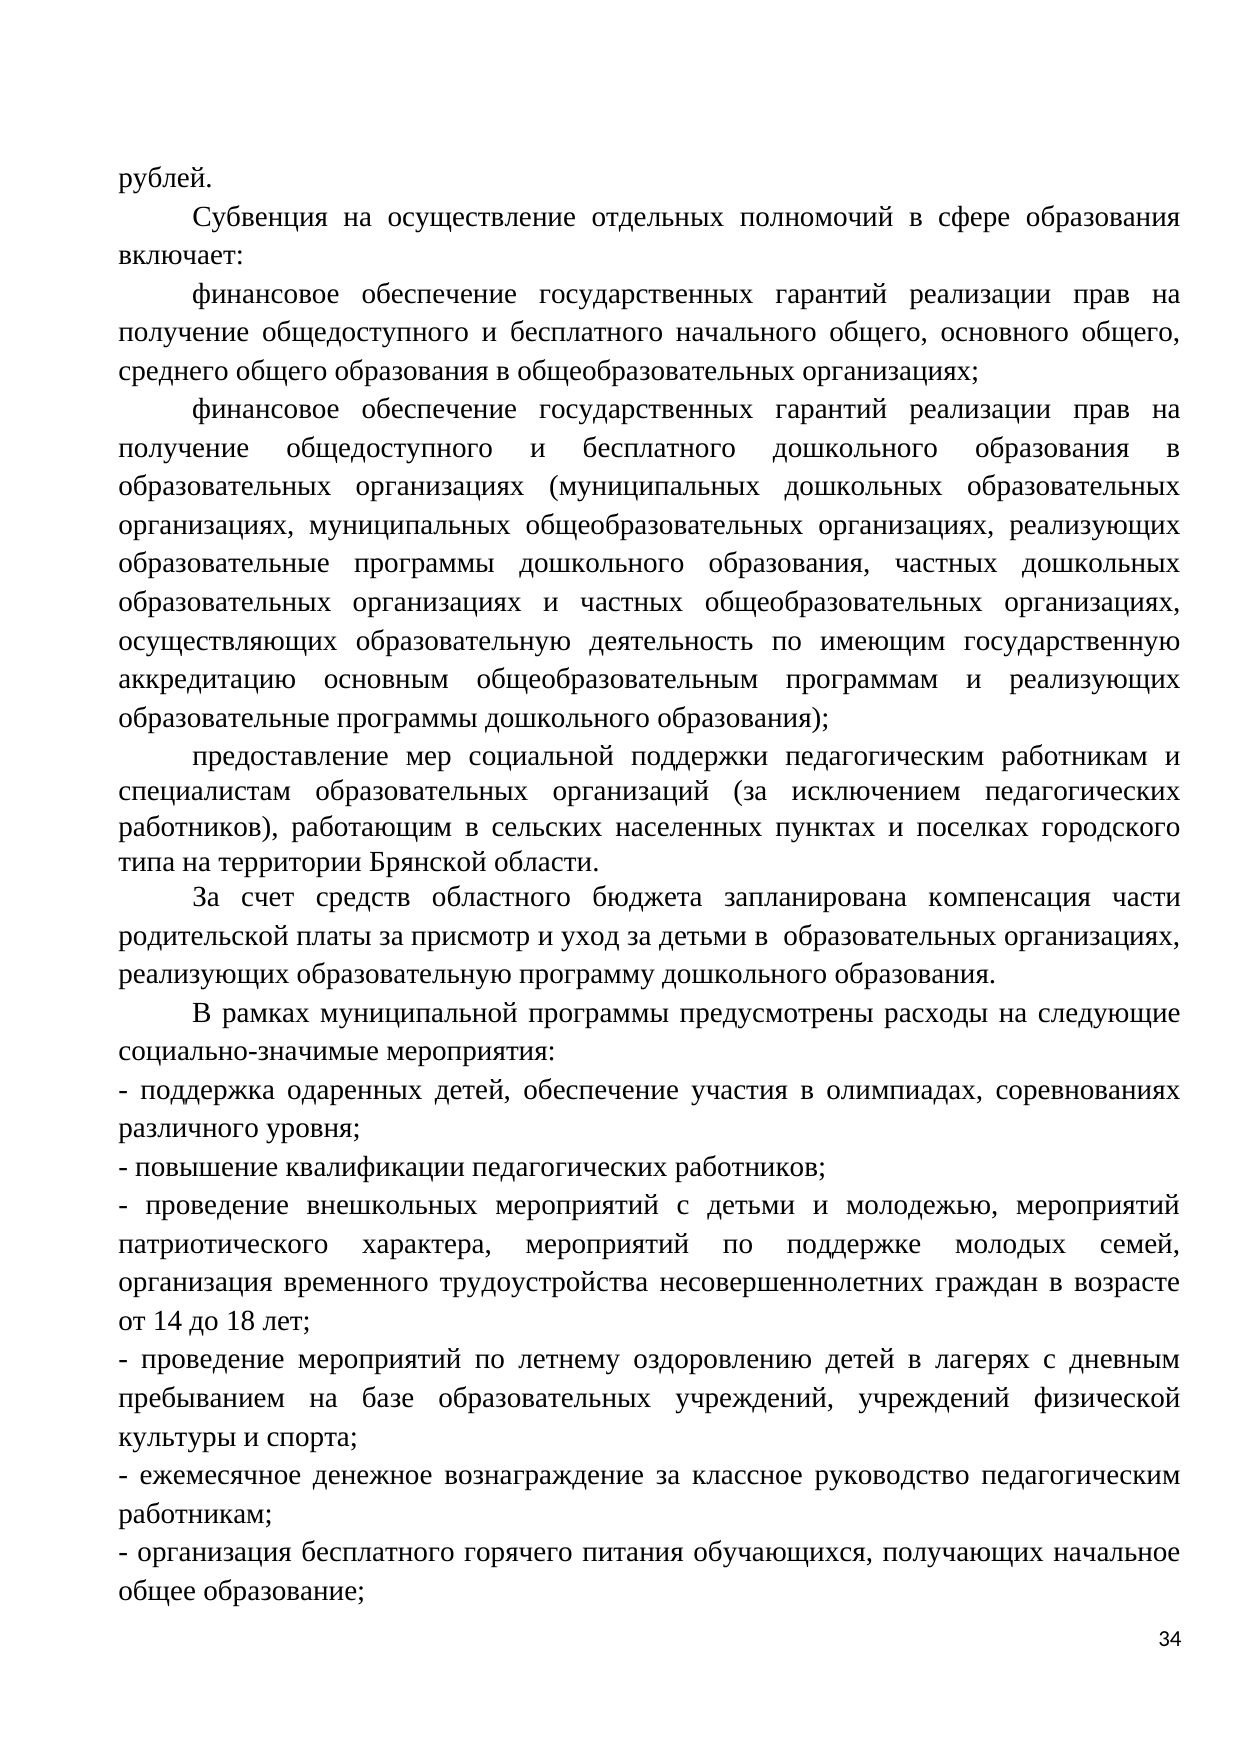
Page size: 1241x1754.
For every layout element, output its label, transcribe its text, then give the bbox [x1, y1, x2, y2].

text предоставление мер социальной поддержки педагогическим работникам и специалистам образовательных организаций (за исключением педагогических работников), работающим в сельских населенных пунктах и поселках городского типа на территории Брянской области. [118, 738, 1181, 877]
text За счет средств областного бюджета запланирована компенсация части родительской платы за присмотр и уход за детьми в образовательных организациях, реализующих образовательную программу дошкольного образования. [118, 879, 1181, 990]
text - поддержка одаренных детей, обеспечение участия в олимпиадах, соревнованиях различного уровня; [118, 1072, 1181, 1144]
text - проведение мероприятий по летнему оздоровлению детей в лагерях с дневным пребыванием на базе образовательных учреждений, учреждений физической культуры и спорта; [118, 1342, 1181, 1452]
text Субвенция на осуществление отдельных полномочий в сфере образования включает: [118, 199, 1181, 271]
text - проведение внешкольных мероприятий с детьми и молодежью, мероприятий патриотического характера, мероприятий по поддержке молодых семей, организация временного трудоустройства несовершеннолетних граждан в возрасте от 14 до 18 лет; [118, 1187, 1181, 1337]
text финансовое обеспечение государственных гарантий реализации прав на получение общедоступного и бесплатного начального общего, основного общего, среднего общего образования в общеобразовательных организациях; [118, 276, 1181, 386]
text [118, 160, 1181, 194]
text - организация бесплатного горячего питания обучающихся, получающих начальное общее образование; [118, 1534, 1181, 1606]
text финансовое обеспечение государственных гарантий реализации прав на получение общедоступного и бесплатного дошкольного образования в образовательных организациях (муниципальных дошкольных образовательных организациях, муниципальных общеобразовательных организациях, реализующих образовательные программы дошкольного образования, частных дошкольных образовательных организациях и частных общеобразовательных организациях, осуществляющих образовательную деятельность по имеющим государственную аккредитацию основным общеобразовательным программам и реализующих образовательные программы дошкольного образования); [118, 391, 1181, 733]
text В рамках муниципальной программы предусмотрены расходы на следующие социально-значимые мероприятия: [118, 995, 1181, 1067]
text - ежемесячное денежное вознаграждение за классное руководство педагогическим работникам; [118, 1457, 1181, 1529]
text - повышение квалификации педагогических работников; [118, 1149, 1181, 1182]
